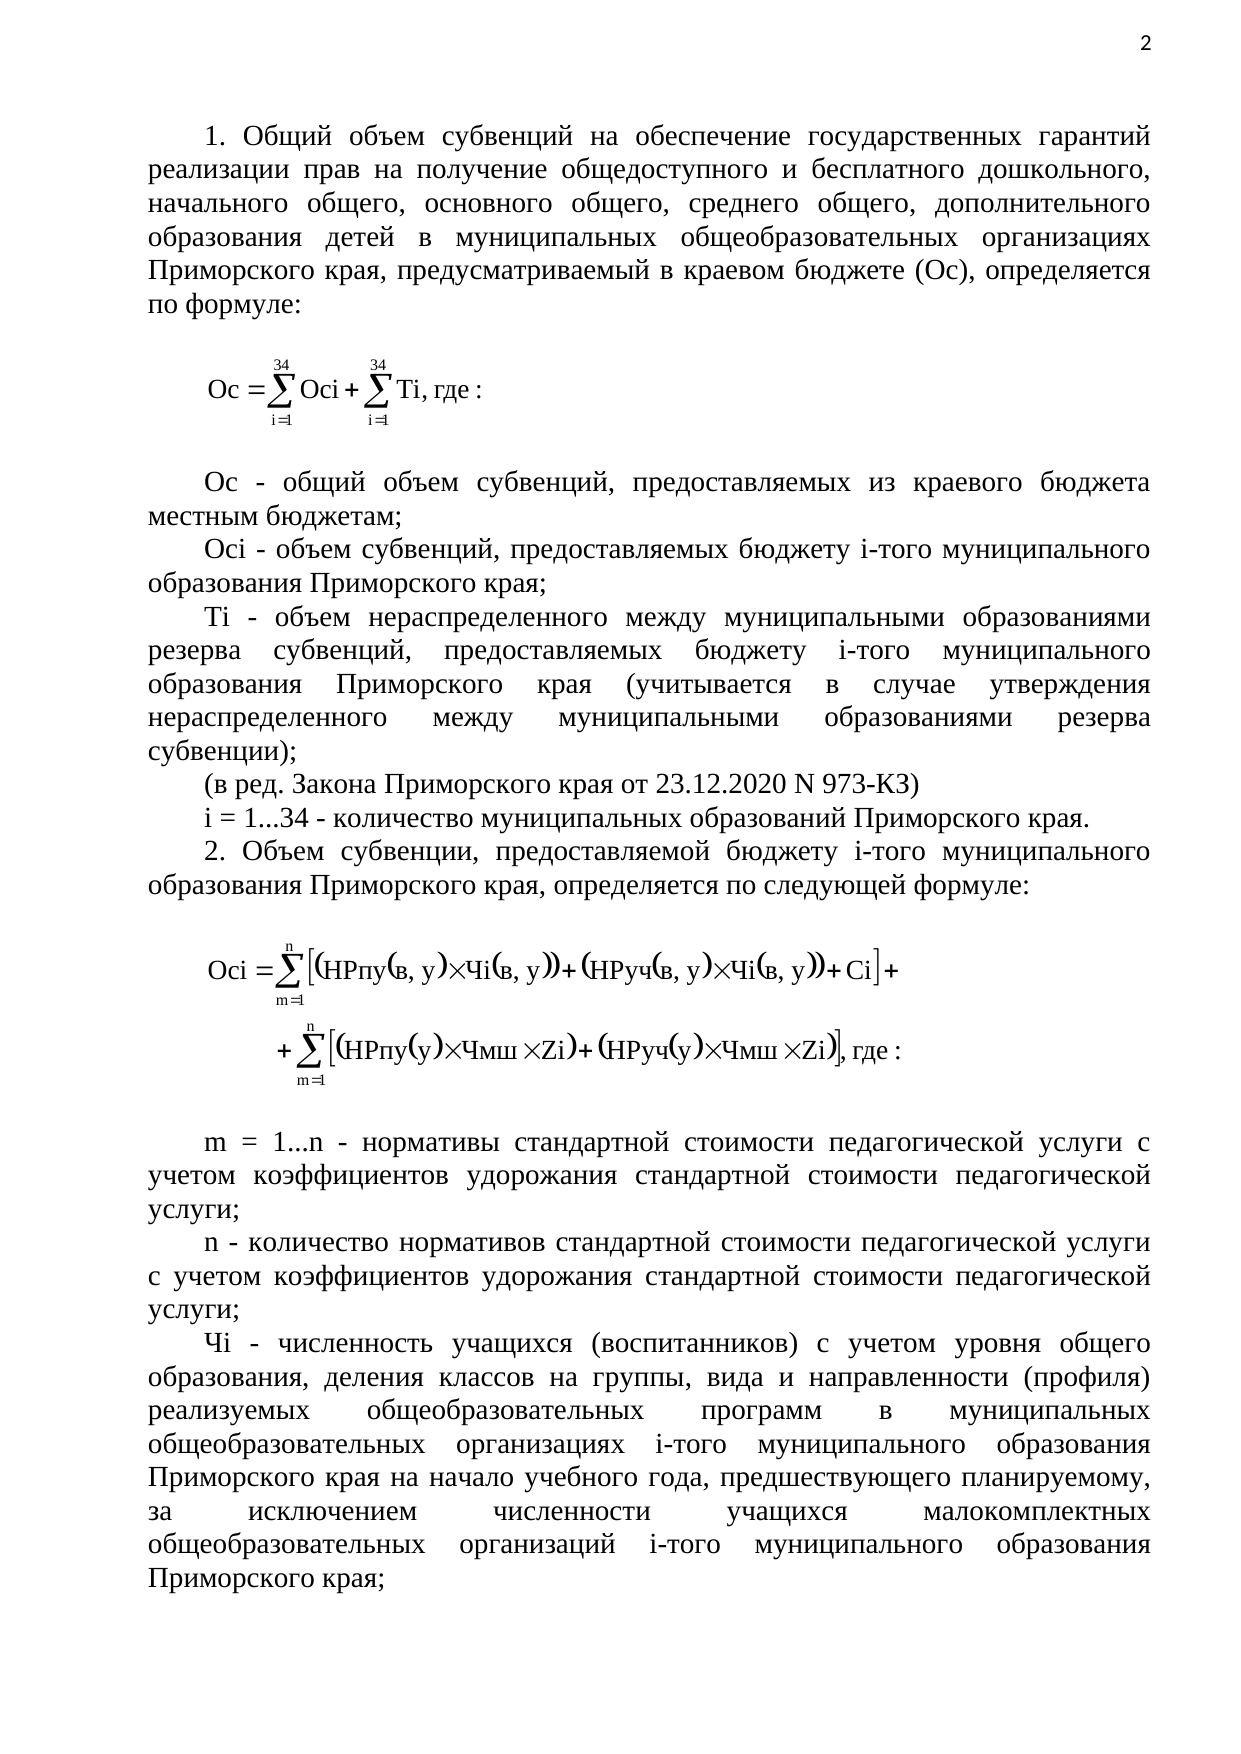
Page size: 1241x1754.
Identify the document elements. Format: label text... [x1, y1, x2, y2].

text Осi - объем субвенций, предоставляемых бюджету i-того муниципального образования Приморского края; [148, 532, 1152, 599]
text Чi - численность учащихся (воспитанников) с учетом уровня общего образования, деления классов на группы, вида и направленности (профиля) реализуемых общеобразовательных программ в муниципальных общеобразовательных организациях i-того муниципального образования Приморского края на начало учебного года, предшествующего планируемому, за исключением численности учащихся малокомплектных общеобразовательных организаций i-того муниципального образования Приморского края; [148, 1325, 1152, 1593]
text i = 1...34 - количество муниципальных образований Приморского края. [148, 800, 1152, 833]
text 1. Общий объем субвенций на обеспечение государственных гарантий реализации прав на получение общедоступного и бесплатного дошкольного, начального общего, основного общего, среднего общего, дополнительного образования детей в муниципальных общеобразовательных организациях Приморского края, предусматриваемый в краевом бюджете (Ос), определяется по формуле: [148, 118, 1152, 319]
text (в ред. Закона Приморского края от 23.12.2020 N 973-КЗ) [148, 766, 1152, 800]
text m = 1...n - нормативы стандартной стоимости педагогической услуги с учетом коэффициентов удорожания стандартной стоимости педагогической услуги; [148, 1124, 1152, 1224]
text Тi - объем нераспределенного между муниципальными образованиями резерва субвенций, предоставляемых бюджету i-того муниципального образования Приморского края (учитывается в случае утверждения нераспределенного между муниципальными образованиями резерва субвенции); [148, 599, 1152, 766]
text Ос - общий объем субвенций, предоставляемых из краевого бюджета местным бюджетам; [148, 464, 1152, 532]
text n - количество нормативов стандартной стоимости педагогической услуги с учетом коэффициентов удорожания стандартной стоимости педагогической услуги; [148, 1224, 1152, 1325]
text 2. Объем субвенции, предоставляемой бюджету i-того муниципального образования Приморского края, определяется по следующей формуле: [148, 833, 1152, 901]
